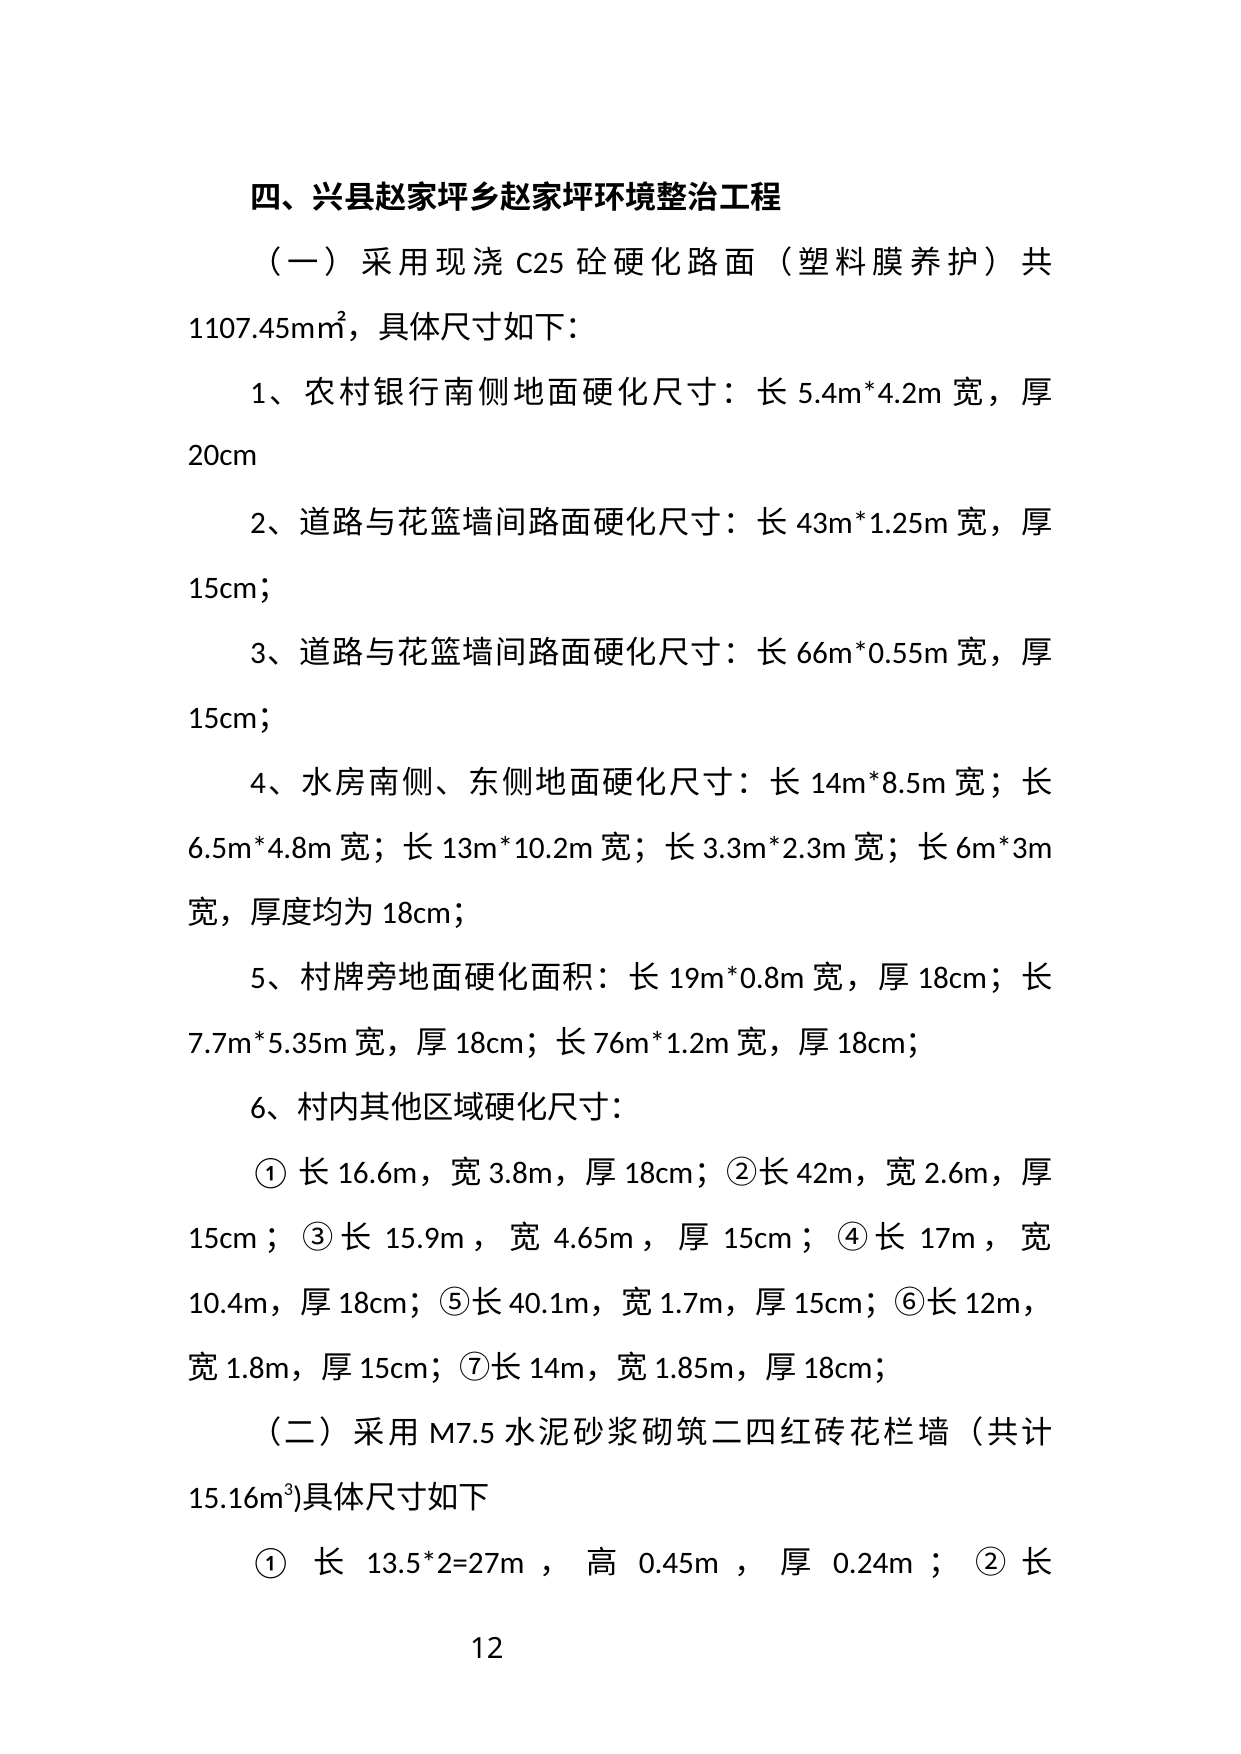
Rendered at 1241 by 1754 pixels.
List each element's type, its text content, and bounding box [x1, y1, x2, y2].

text 四、兴县赵家坪乡赵家坪环境整治工程 [187, 162, 1053, 227]
text 2、道路与花篮墙间路面硬化尺寸：长43m*1.25m宽，厚15cm； [187, 487, 1053, 617]
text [187, 1527, 1053, 1592]
text ①长16.6m，宽3.8m，厚18cm；②长42m，宽2.6m，厚15cm； ③长15.9m，宽4.65m，厚15cm；④长17m，宽10.4m，厚18cm；⑤长40.1m，宽1.7m，厚15cm；⑥长12m，宽1.8m，厚15cm； ⑦长14m，宽1.85m，厚18cm； [187, 1137, 1053, 1397]
text （二）采用M7.5水泥砂浆砌筑二四红砖花栏墙（共计15.16m3)具体尺寸如下 [187, 1397, 1053, 1527]
text 3、道路与花篮墙间路面硬化尺寸：长66m*0.55m宽，厚15cm； [187, 617, 1053, 747]
text 6、村内其他区域硬化尺寸： [187, 1072, 1053, 1137]
text （一）采用现浇C25砼硬化路面（塑料膜养护）共1107.45m㎡，具体尺寸如下： [187, 227, 1053, 357]
text 1、农村银行南侧地面硬化尺寸：长5.4m*4.2m宽，厚20cm [187, 357, 1053, 487]
text 4、水房南侧、东侧地面硬化尺寸：长14m*8.5m宽；长6.5m*4.8m宽；长13m*10.2m宽；长3.3m*2.3m宽；长6m*3m宽，厚度均为18cm； [187, 747, 1053, 942]
text 5、村牌旁地面硬化面积：长19m*0.8m宽，厚18cm；长7.7m*5.35m宽，厚18cm；长76m*1.2m宽，厚18cm； [187, 942, 1053, 1072]
